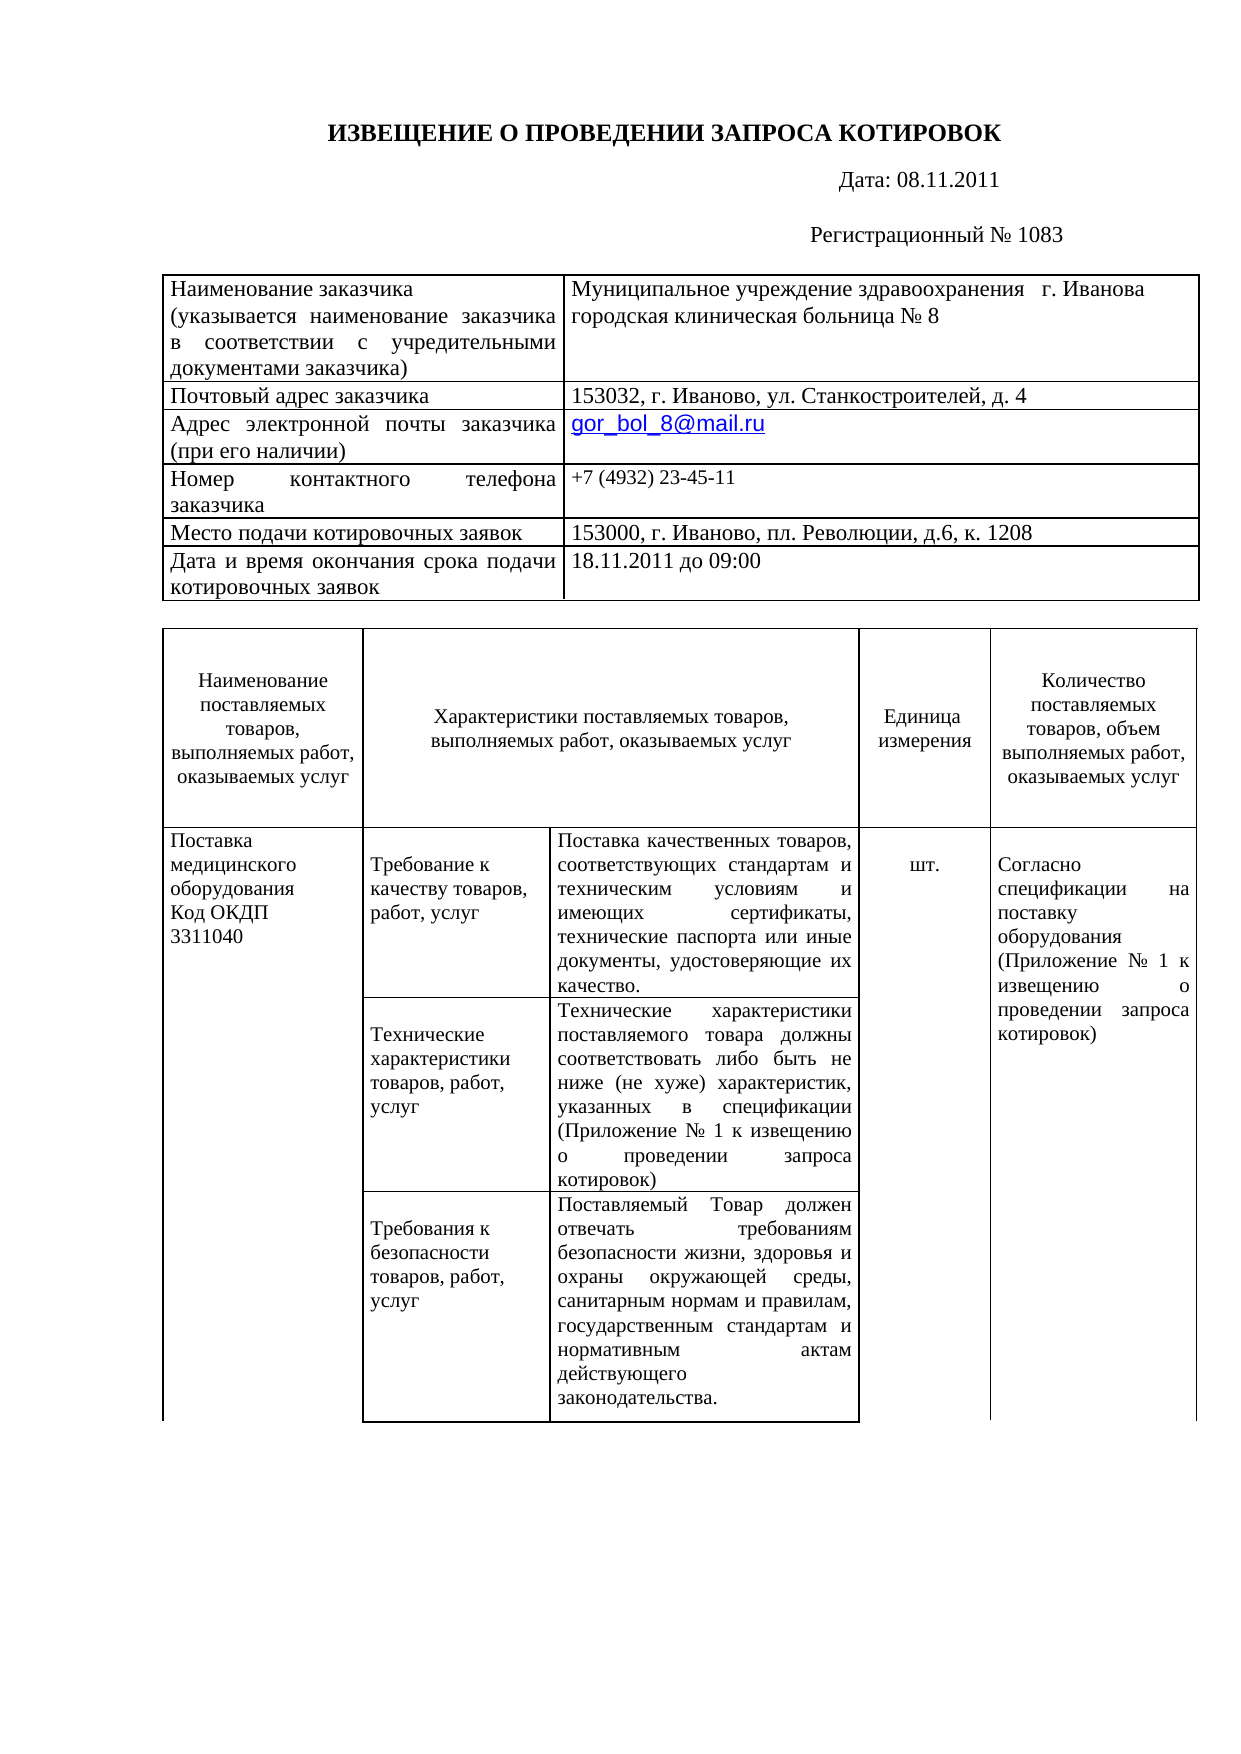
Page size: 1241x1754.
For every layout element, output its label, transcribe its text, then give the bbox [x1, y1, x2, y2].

table_cell Требование к качеству товаров, работ, услуг [364, 828, 549, 997]
text Дата: 08.11.2011 [552, 166, 1152, 192]
table_header Количество поставляемых товаров, объем выполняемых работ, оказываемых услуг [991, 629, 1196, 827]
table_cell Почтовый адрес заказчика [164, 382, 563, 409]
table_cell Требования к безопасности товаров, работ, услуг [364, 1192, 549, 1421]
table_cell Место подачи котировочных заявок [164, 519, 563, 545]
table_cell . Иваново, ул. Станкостроителей, д. 4 [565, 382, 1198, 409]
text Регистрационный № 1083 [177, 221, 1152, 247]
table_header Муниципальное учреждение здравоохранения г. Иванова городская клиническая больница № 8 [565, 276, 1198, 381]
table_cell Технические характеристики поставляемого товара должны соответствовать либо быть не ниже (не хуже) характеристик, указанных в спецификации (Приложение № 1 к извещению о проведении запроса котировок) [551, 998, 858, 1191]
table_cell Поставка медицинского оборудования Код ОКДП 3311040 [164, 828, 362, 1421]
table_cell Согласно спецификации на поставку оборудования (Приложение № 1 к извещению о проведении запроса котировок) [990, 828, 1196, 1421]
table_cell Адрес электронной почты заказчика (при его наличии) [164, 410, 563, 463]
text ИЗВЕЩЕНИЕ О ПРОВЕДЕНИИ ЗАПРОСА КОТИРОВОК [177, 118, 1152, 147]
table_header Единица измерения [860, 629, 990, 827]
table_header Характеристики поставляемых товаров, выполняемых работ, оказываемых услуг [364, 629, 858, 827]
table_cell Технические характеристики товаров, работ, услуг [364, 998, 549, 1191]
table_cell Поставляемый Товар должен отвечать требованиям безопасности жизни, здоровья и охраны окружающей среды, санитарным нормам и правилам, государственным стандартам и нормативным актам действующего законодательства. [551, 1192, 858, 1421]
table_cell Номер контактного телефона заказчика [164, 465, 563, 517]
table_cell Дата и время окончания срока подачи котировочных заявок [164, 547, 563, 599]
table_cell . Иваново, пл. Революции, д.6, к. 1208 [565, 519, 1198, 545]
table_header Наименование поставляемых товаров, выполняемых работ, оказываемых услуг [164, 629, 362, 827]
table_cell Поставка качественных товаров, соответствующих стандартам и техническим условиям и имеющих сертификаты, технические паспорта или иные документы, удостоверяющие их качество. [551, 828, 858, 997]
table_cell gor_bol_8@mail.ru [565, 410, 1198, 463]
table_cell 18.11.2011 до 09:00 [565, 547, 1198, 599]
table_cell +7 (4932) 23-45-11 [565, 465, 1198, 517]
table_header Наименование заказчика (указывается наименование заказчика в соответствии с учредительными документами заказчика) [164, 276, 563, 381]
table_cell шт. [860, 828, 990, 1421]
